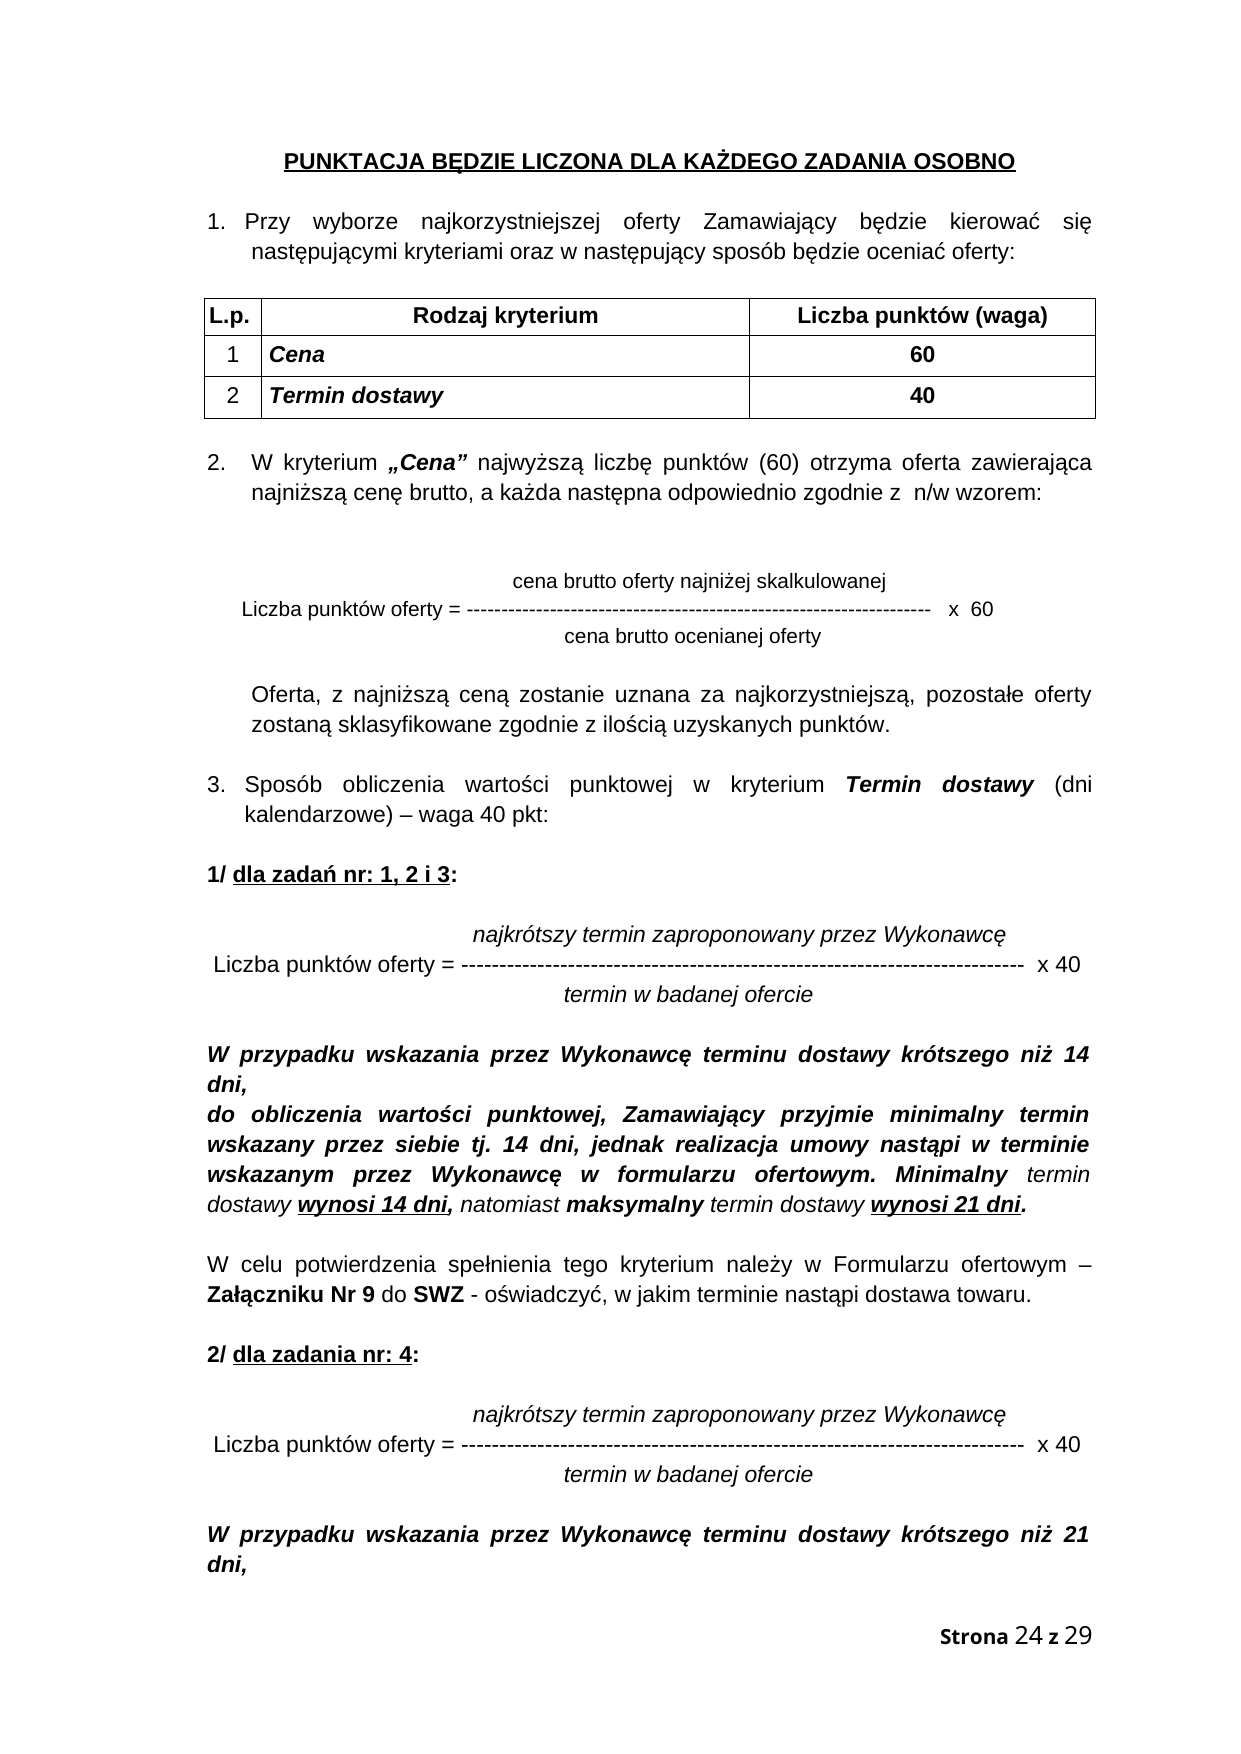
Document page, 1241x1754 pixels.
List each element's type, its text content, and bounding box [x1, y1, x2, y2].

text cena brutto oferty najniżej skalkulowanej [207, 569, 1092, 593]
text najkrótszy termin zaproponowany przez Wykonawcę [473, 921, 1092, 947]
text 1/ dla zadań nr: 1, 2 i 3: [207, 861, 1092, 887]
text Liczba punktów oferty = ------------------------------------------------------------------- x 60 [207, 596, 1092, 620]
table_cell 60 [750, 336, 1095, 376]
list W kryterium „Cena” najwyższą liczbę punktów (60) otrzyma oferta zawierająca najniższą cenę brutto, a każda następna odpowiednio zgodnie z n/w wzorem: [207, 449, 1092, 506]
table_cell 1 [205, 336, 261, 376]
list Sposób obliczenia wartości punktowej w kryterium Termin dostawy (dni kalendarzowe) – waga 40 pkt: [207, 771, 1092, 827]
text Liczba punktów oferty = -------------------------------------------------------------------------- x 40 [207, 1431, 1092, 1457]
text najkrótszy termin zaproponowany przez Wykonawcę [473, 1401, 1092, 1427]
text cena brutto ocenianej oferty [207, 624, 1092, 648]
text W przypadku wskazania przez Wykonawcę terminu dostawy krótszego niż 14 dni, do obliczenia wartości punktowej, Zamawiający przyjmie minimalny termin wskazany przez siebie tj. 14 dni, jednak realizacja umowy nastąpi w terminie wskazanym przez Wykonawcę w formularzu ofertowym. Minimalny termin dostawy wynosi 14 dni, natomiast maksymalny termin dostawy wynosi 21 dni. [207, 1041, 1092, 1217]
text PUNKTACJA BĘDZIE LICZONA DLA KAŻDEGO ZADANIA OSOBNO [207, 148, 1092, 174]
text Liczba punktów oferty = -------------------------------------------------------------------------- x 40 [207, 951, 1092, 977]
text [207, 1521, 1092, 1577]
list Przy wyborze najkorzystniejszej oferty Zamawiający będzie kierować się następującymi kryteriami oraz w następujący sposób będzie oceniać oferty: [207, 208, 1092, 264]
table_header Rodzaj kryterium [262, 299, 749, 335]
text termin w badanej ofercie [207, 1461, 1092, 1487]
text Oferta, z najniższą ceną zostanie uznana za najkorzystniejszą, pozostałe oferty zostaną sklasyfikowane zgodnie z ilością uzyskanych punktów. [251, 681, 1092, 737]
text 2/ dla zadania nr: 4: [207, 1341, 1092, 1367]
table_cell Termin dostawy [262, 377, 749, 418]
table_cell 40 [750, 377, 1095, 418]
table_cell 2 [205, 377, 261, 418]
table_header L.p. [205, 299, 261, 335]
text termin w badanej ofercie [207, 981, 1092, 1007]
table_cell Cena [262, 336, 749, 376]
table_header Liczba punktów (waga) [750, 299, 1095, 335]
